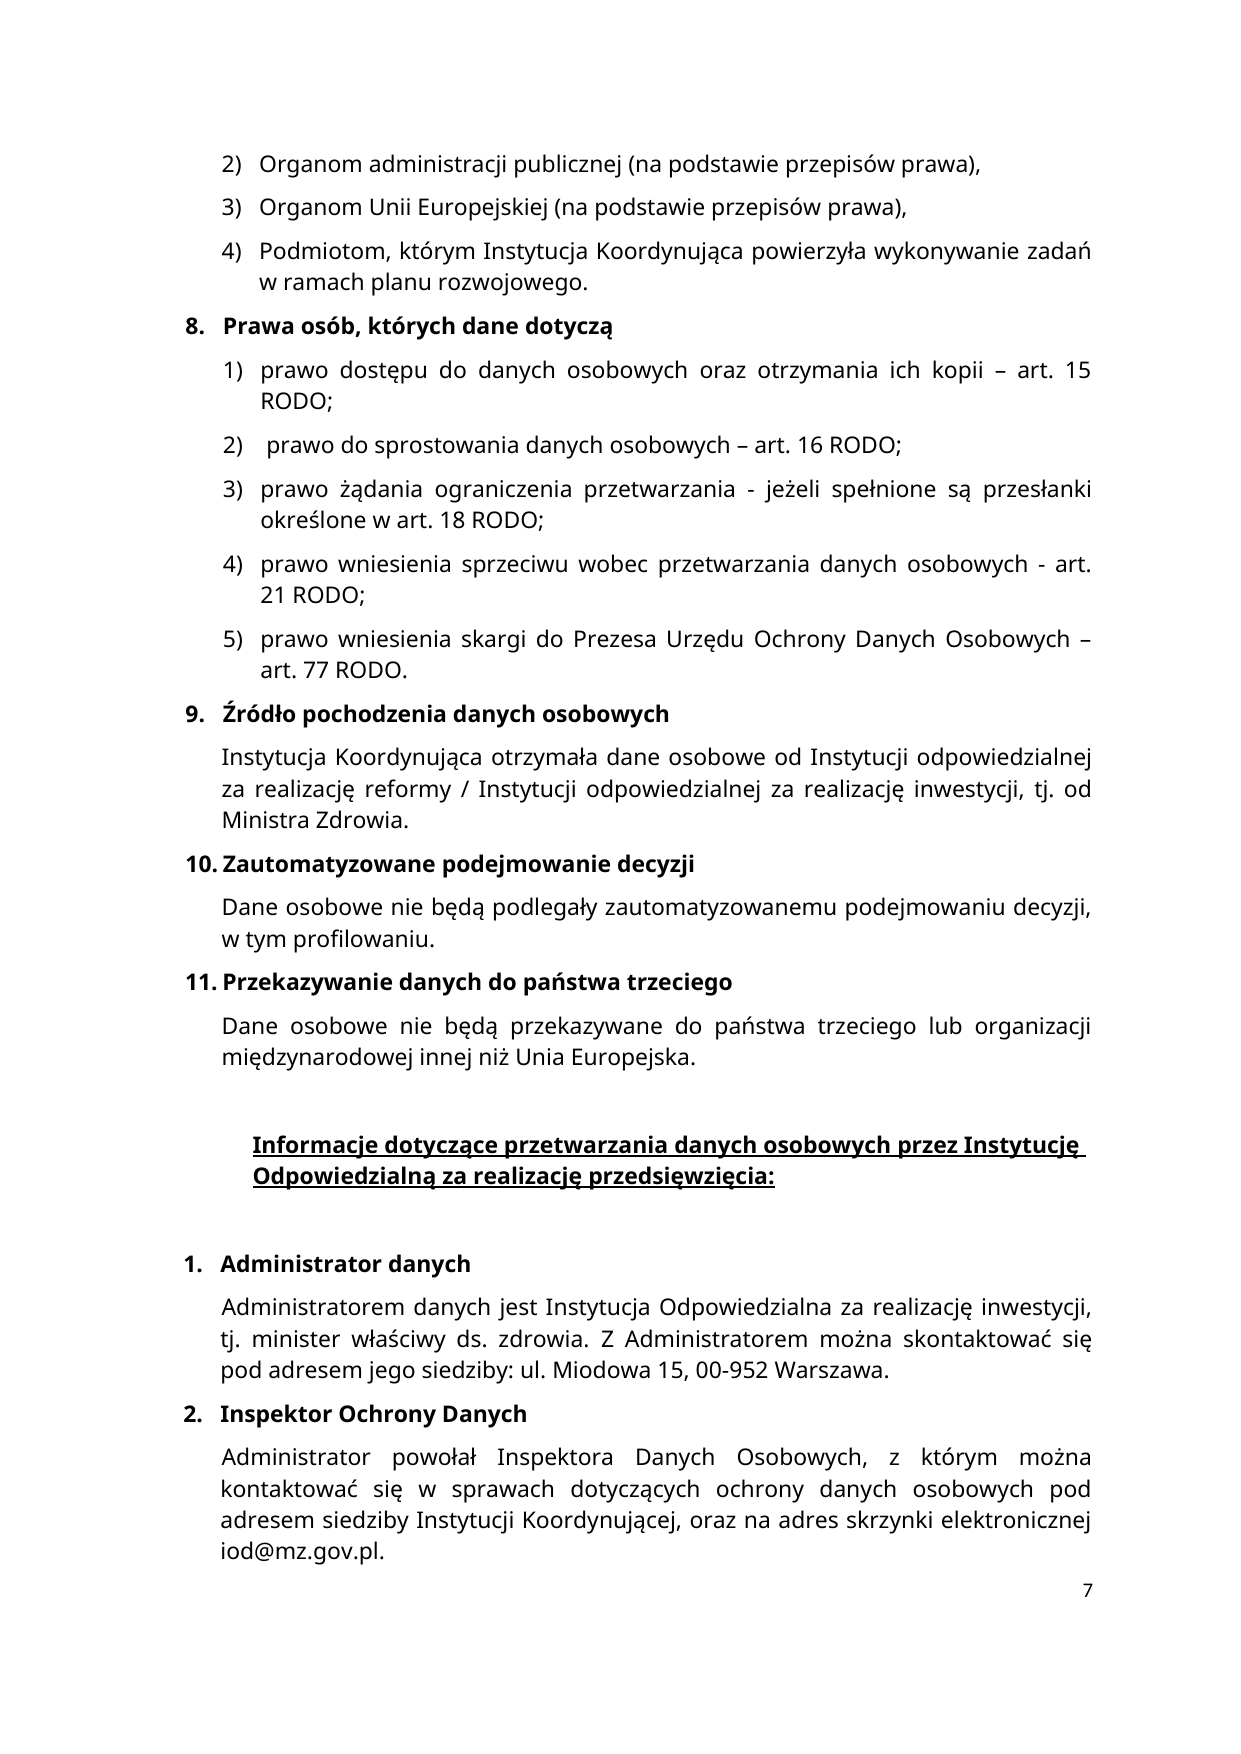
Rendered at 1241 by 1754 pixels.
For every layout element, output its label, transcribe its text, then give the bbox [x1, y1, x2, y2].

list prawo wniesienia skargi do Prezesa Urzędu Ochrony Danych Osobowych – art. 77 RODO. [223, 623, 1093, 685]
list Inspektor Ochrony Danych [183, 1398, 1093, 1429]
text Administratorem danych jest Instytucja Odpowiedzialna za realizację inwestycji, tj. minister właściwy ds. zdrowia. Z Administratorem można skontaktować się pod adresem jego siedziby: ul. Miodowa 15, 00-952 Warszawa. [220, 1291, 1093, 1385]
list Organom administracji publicznej (na podstawie przepisów prawa), [221, 148, 1093, 179]
list Przekazywanie danych do państwa trzeciego [185, 966, 1093, 998]
list Podmiotom, którym Instytucja Koordynująca powierzyła wykonywanie zadań w ramach planu rozwojowego. [221, 235, 1093, 298]
text Instytucja Koordynująca otrzymała dane osobowe od Instytucji odpowiedzialnej za realizację reformy / Instytucji odpowiedzialnej za realizację inwestycji, tj. od Ministra Zdrowia. [221, 741, 1093, 835]
text Dane osobowe nie będą podlegały zautomatyzowanemu podejmowaniu decyzji, w tym profilowaniu. [221, 891, 1093, 954]
text Dane osobowe nie będą przekazywane do państwa trzeciego lub organizacji międzynarodowej innej niż Unia Europejska. [221, 1010, 1093, 1073]
list Źródło pochodzenia danych osobowych [185, 698, 1093, 729]
list Prawa osób, których dane dotyczą [185, 310, 1093, 341]
list prawo do sprostowania danych osobowych – art. 16 RODO; [223, 429, 1093, 460]
list prawo żądania ograniczenia przetwarzania - jeżeli spełnione są przesłanki określone w art. 18 RODO; [223, 473, 1093, 535]
list Administrator danych [183, 1248, 1093, 1279]
list Zautomatyzowane podejmowanie decyzji [185, 848, 1093, 879]
list Organom Unii Europejskiej (na podstawie przepisów prawa), [221, 191, 1093, 223]
list prawo wniesienia sprzeciwu wobec przetwarzania danych osobowych - art. 21 RODO; [223, 548, 1093, 610]
list prawo dostępu do danych osobowych oraz otrzymania ich kopii – art. 15 RODO; [223, 354, 1093, 416]
text Administrator powołał Inspektora Danych Osobowych, z którym można kontaktować się w sprawach dotyczących ochrony danych osobowych pod adresem siedziby Instytucji Koordynującej, oraz na adres skrzynki elektronicznej iod@mz.gov.pl. [220, 1441, 1093, 1566]
list Informacje dotyczące przetwarzania danych osobowych przez Instytucję Odpowiedzialną za realizację przedsięwzięcia: [252, 1129, 1093, 1191]
